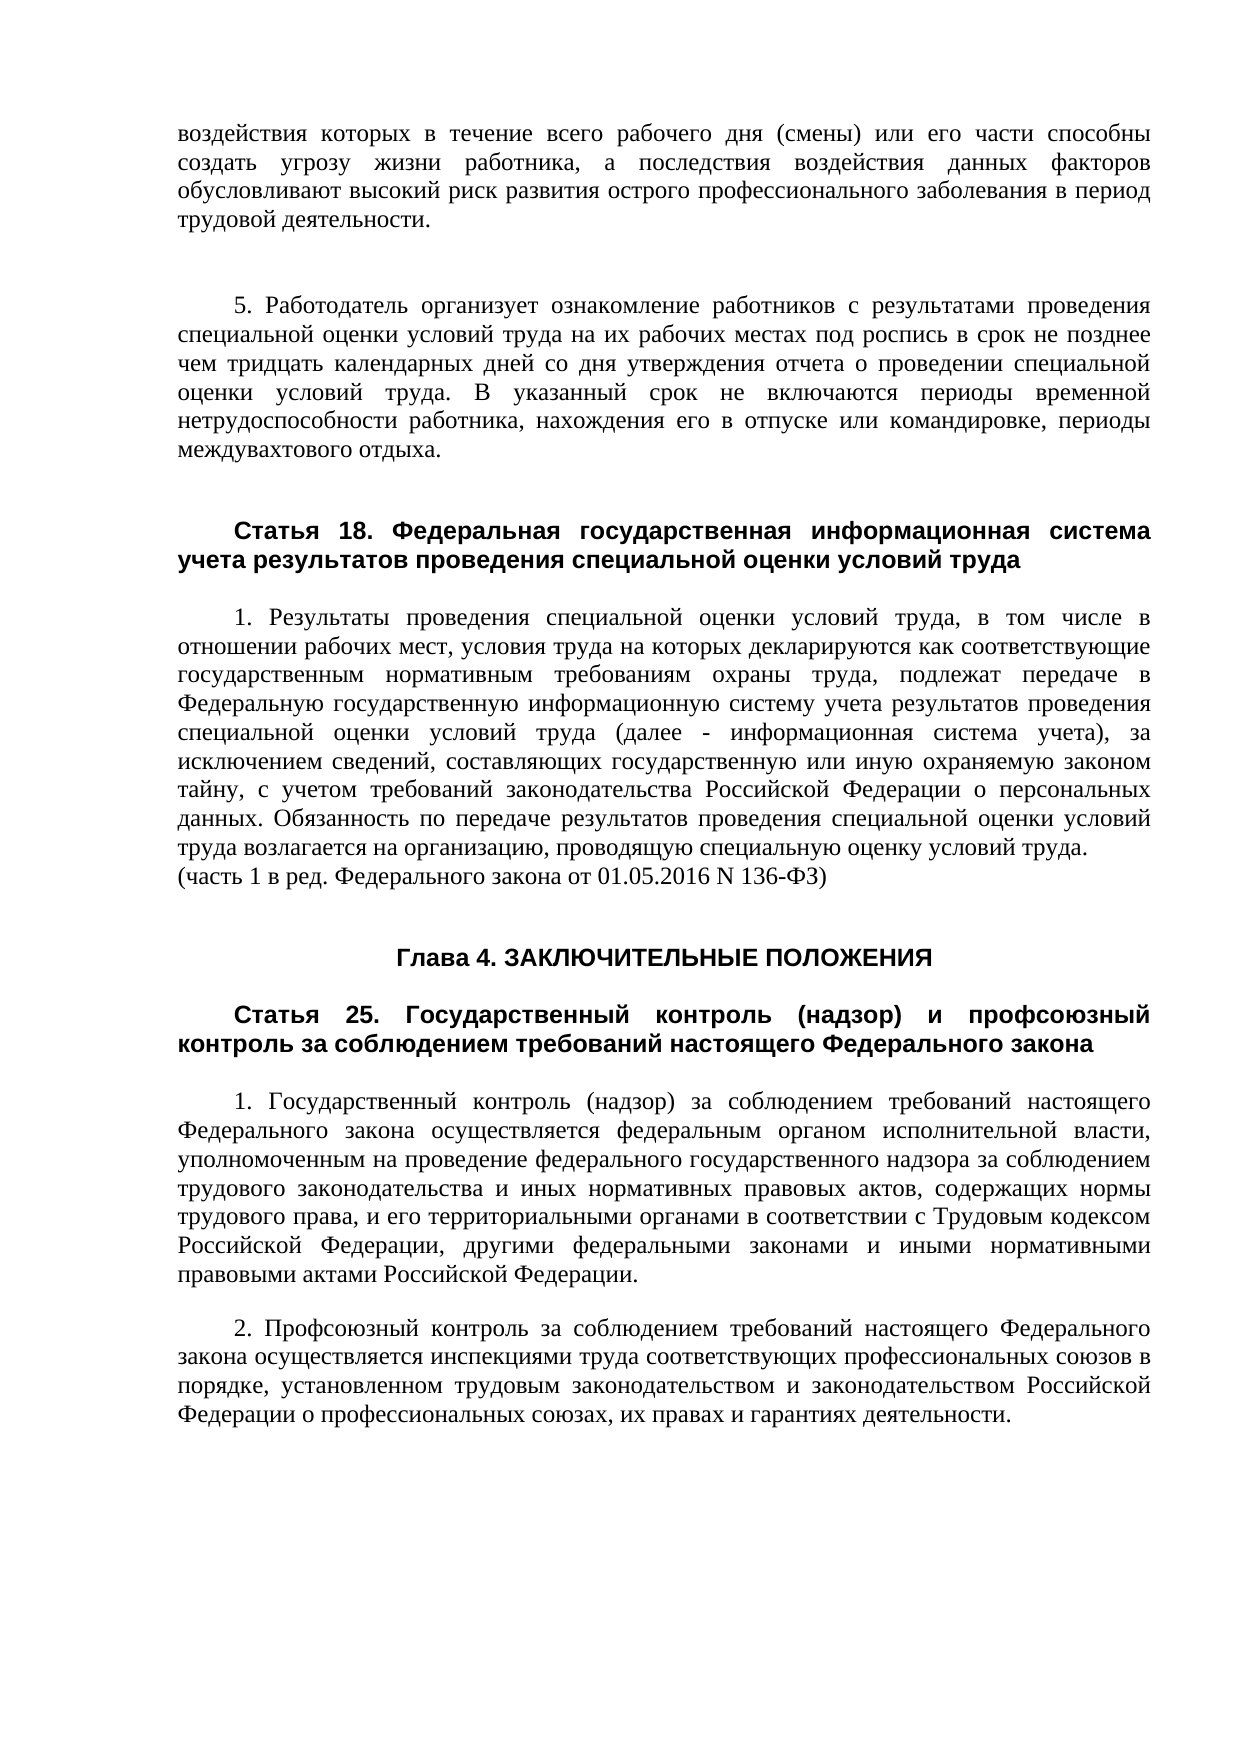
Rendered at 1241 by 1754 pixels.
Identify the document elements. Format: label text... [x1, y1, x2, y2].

text 1. Государственный контроль (надзор) за соблюдением требований настоящего Федерального закона осуществляется федеральным органом исполнительной власти, уполномоченным на проведение федерального государственного надзора за соблюдением трудового законодательства и иных нормативных правовых актов, содержащих нормы трудового права, и его территориальными органами в соответствии с Трудовым кодексом Российской Федерации, другими федеральными законами и иными нормативными правовыми актами Российской Федерации. [177, 1086, 1152, 1288]
text 1. Результаты проведения специальной оценки условий труда, в том числе в отношении рабочих мест, условия труда на которых декларируются как соответствующие государственным нормативным требованиям охраны труда, подлежат передаче в Федеральную государственную информационную систему учета результатов проведения специальной оценки условий труда (далее - информационная система учета), за исключением сведений, составляющих государственную или иную охраняемую законом тайну, с учетом требований законодательства Российской Федерации о персональных данных. Обязанность по передаче результатов проведения специальной оценки условий труда возлагается на организацию, проводящую специальную оценку условий труда. [177, 602, 1152, 861]
text (часть 1 в ред. Федерального закона от 01.05.2016 N 136-ФЗ) [177, 861, 1152, 889]
text 5. Работодатель организует ознакомление работников с результатами проведения специальной оценки условий труда на их рабочих местах под роспись в срок не позднее чем тридцать календарных дней со дня утверждения отчета о проведении специальной оценки условий труда. В указанный срок не включаются периоды временной нетрудоспособности работника, нахождения его в отпуске или командировке, периоды междувахтового отдыха. [177, 290, 1152, 463]
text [177, 118, 1152, 233]
title Статья 18. Федеральная государственная информационная система учета результатов проведения специальной оценки условий труда [177, 516, 1152, 573]
text 2. Профсоюзный контроль за соблюдением требований настоящего Федерального закона осуществляется инспекциями труда соответствующих профессиональных союзов в порядке, установленном трудовым законодательством и законодательством Российской Федерации о профессиональных союзах, их правах и гарантиях деятельности. [177, 1313, 1152, 1428]
title Глава 4. ЗАКЛЮЧИТЕЛЬНЫЕ ПОЛОЖЕНИЯ [177, 943, 1152, 971]
title Статья 25. Государственный контроль (надзор) и профсоюзный контроль за соблюдением требований настоящего Федерального закона [177, 1000, 1152, 1058]
